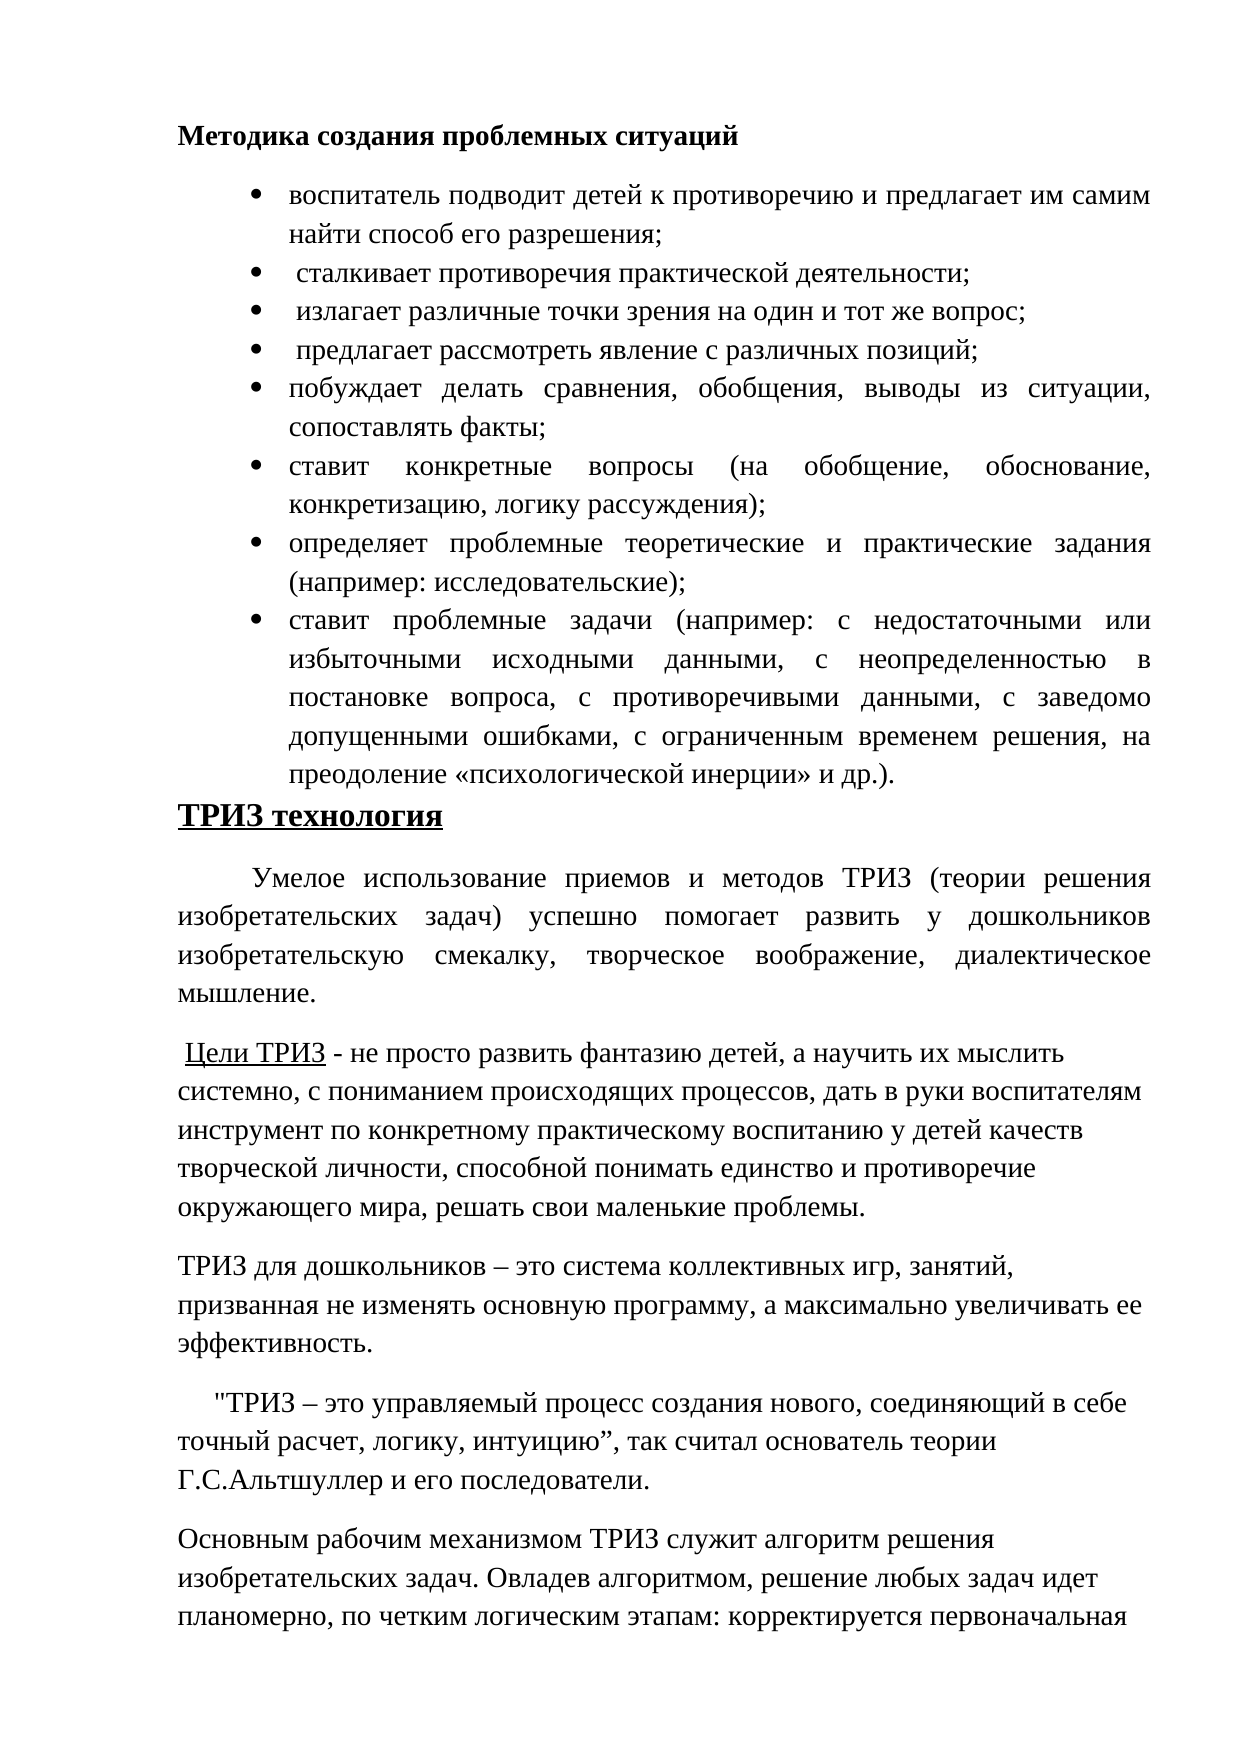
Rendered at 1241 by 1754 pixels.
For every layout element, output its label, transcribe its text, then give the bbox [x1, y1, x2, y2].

text ТРИЗ технология [177, 795, 1152, 833]
list побуждает делать сравнения, обобщения, выводы из ситуации, сопоставлять факты; [251, 371, 1152, 443]
text Методика создания проблемных ситуаций [177, 118, 1152, 152]
list ставит конкретные вопросы (на обобщение, обоснование, конкретизацию, логику рассуждения); [251, 448, 1152, 520]
list предлагает рассмотреть явление с различных позиций; [251, 332, 1152, 366]
list воспитатель подводит детей к противоречию и предлагает им самим найти способ его разрешения; [251, 177, 1152, 250]
text Цели ТРИЗ - не просто развить фантазию детей, а научить их мыслить системно, с пониманием происходящих процессов, дать в руки воспитателям инструмент по конкретному практическому воспитанию у детей качеств творческой личности, способной понимать единство и противоречие окружающего мира, решать свои маленькие проблемы. [177, 1035, 1152, 1223]
list сталкивает противоречия практической деятельности; [251, 255, 1152, 288]
list определяет проблемные теоретические и практические задания (например: исследовательские); [251, 525, 1152, 597]
list ставит проблемные задачи (например: с недостаточными или избыточными исходными данными, с неопределенностью в постановке вопроса, с противоречивыми данными, с заведомо допущенными ошибками, с ограниченным временем решения, на преодоление «психологической инерции» и др.). [251, 602, 1152, 790]
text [177, 1521, 1152, 1632]
text Умелое использование приемов и методов ТРИЗ (теории решения изобретательских задач) успешно помогает развить у дошкольников изобретательскую смекалку, творческое воображение, диалектическое мышление. [177, 860, 1152, 1009]
text ТРИЗ для дошкольников – это система коллективных игр, занятий, призванная не изменять основную программу, а максимально увеличивать ее эффективность. [177, 1248, 1152, 1359]
list излагает различные точки зрения на один и тот же вопрос; [251, 293, 1152, 327]
text "ТРИЗ – это управляемый процесс создания нового, соединяющий в себе точный расчет, логику, интуицию”, так считал основатель теории Г.С.Альтшуллер и его последователи. [177, 1385, 1152, 1496]
